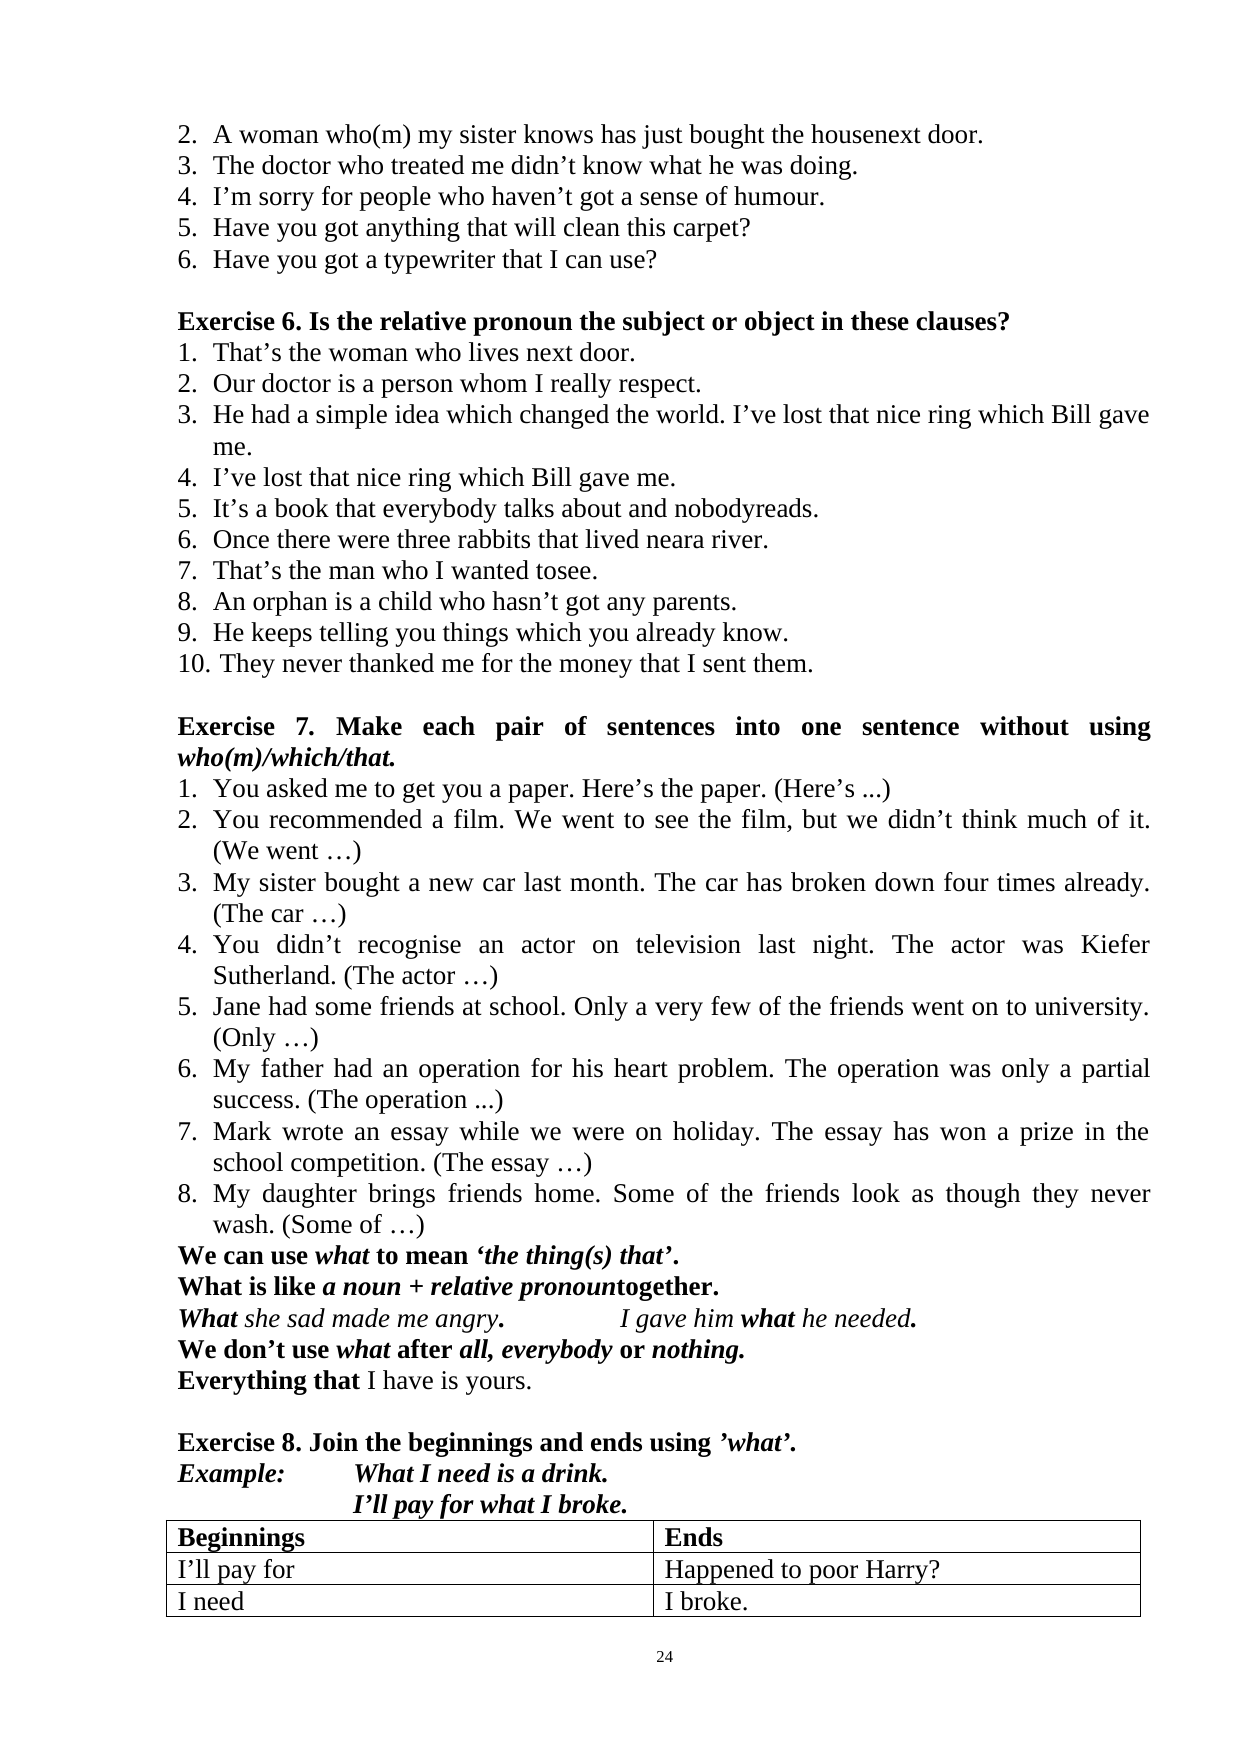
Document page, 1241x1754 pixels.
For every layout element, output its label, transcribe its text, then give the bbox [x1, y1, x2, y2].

list My sister bought a new car last month. The car has broken down four times already. (The car …) [177, 866, 1152, 928]
list An orphan is a child who hasn’t got any parents. [177, 585, 1152, 616]
list That’s the man who I wanted tosee. [177, 554, 1152, 585]
text Exercise 8. Join the beginnings and ends using ’what’. [177, 1426, 1152, 1457]
list He keeps telling you things which you already know. [177, 616, 1152, 648]
table_cell I broke. [654, 1585, 1140, 1616]
list The doctor who treated me didn’t know what he was doing. [177, 149, 1152, 180]
list I’m sorry for people who haven’t got a sense of humour. [177, 180, 1152, 212]
list Have you got anything that will clean this carpet? [177, 212, 1152, 243]
text What she sad made me angry. I gave him what he needed. [177, 1302, 1152, 1333]
list He had a simple idea which changed the world. I’ve lost that nice ring which Bill gave me. [177, 398, 1152, 461]
table_header Beginnings [167, 1521, 653, 1552]
text Everything that I have is yours. [177, 1364, 1152, 1395]
list I’ve lost that nice ring which Bill gave me. [177, 461, 1152, 492]
table_header Ends [654, 1521, 1140, 1552]
list That’s the woman who lives next door. [177, 336, 1152, 367]
list Once there were three rabbits that lived neara river. [177, 523, 1152, 554]
list Have you got a typewriter that I can use? [177, 243, 1152, 274]
list Our doctor is a person whom I really respect. [177, 367, 1152, 398]
list It’s a book that everybody talks about and nobodyreads. [177, 492, 1152, 523]
text Exercise 7. Make each pair of sentences into one sentence without using who(m)/which/that. [177, 710, 1152, 772]
table_cell I need [167, 1585, 653, 1616]
list A woman who(m) my sister knows has just bought the housenext door. [177, 118, 1152, 149]
text We can use what to mean ‘the thing(s) that’. [177, 1239, 1152, 1271]
list You didn’t recognise an actor on television last night. The actor was Kiefer Sutherland. (The actor …) [177, 928, 1152, 990]
list Mark wrote an essay while we were on holiday. The essay has won a prize in the school competition. (The essay …) [177, 1115, 1152, 1177]
list Jane had some friends at school. Only a very few of the friends went on to university. (Only …) [177, 990, 1152, 1052]
list My daughter brings friends home. Some of the friends look as though they never wash. (Some of …) [177, 1177, 1152, 1239]
list You recommended a film. We went to see the film, but we didn’t think much of it. (We went …) [177, 803, 1152, 866]
text Example: What I need is a drink. [177, 1457, 1152, 1488]
table_cell Happened to poor Harry? [654, 1553, 1140, 1584]
list You asked me to get you a paper. Here’s the paper. (Here’s ...) [177, 772, 1152, 803]
text What is like a noun + relative pronountogether. [177, 1271, 1152, 1302]
text We don’t use what after all, everybody or nothing. [177, 1333, 1152, 1364]
table_cell I’ll pay for [167, 1553, 653, 1584]
text Exercise 6. Is the relative pronoun the subject or object in these clauses? [177, 305, 1152, 336]
text I’ll pay for what I broke. [177, 1488, 1152, 1520]
list My father had an operation for his heart problem. The operation was only a partial success. (The operation ...) [177, 1052, 1152, 1115]
list They never thanked me for the money that I sent them. [177, 648, 1152, 679]
